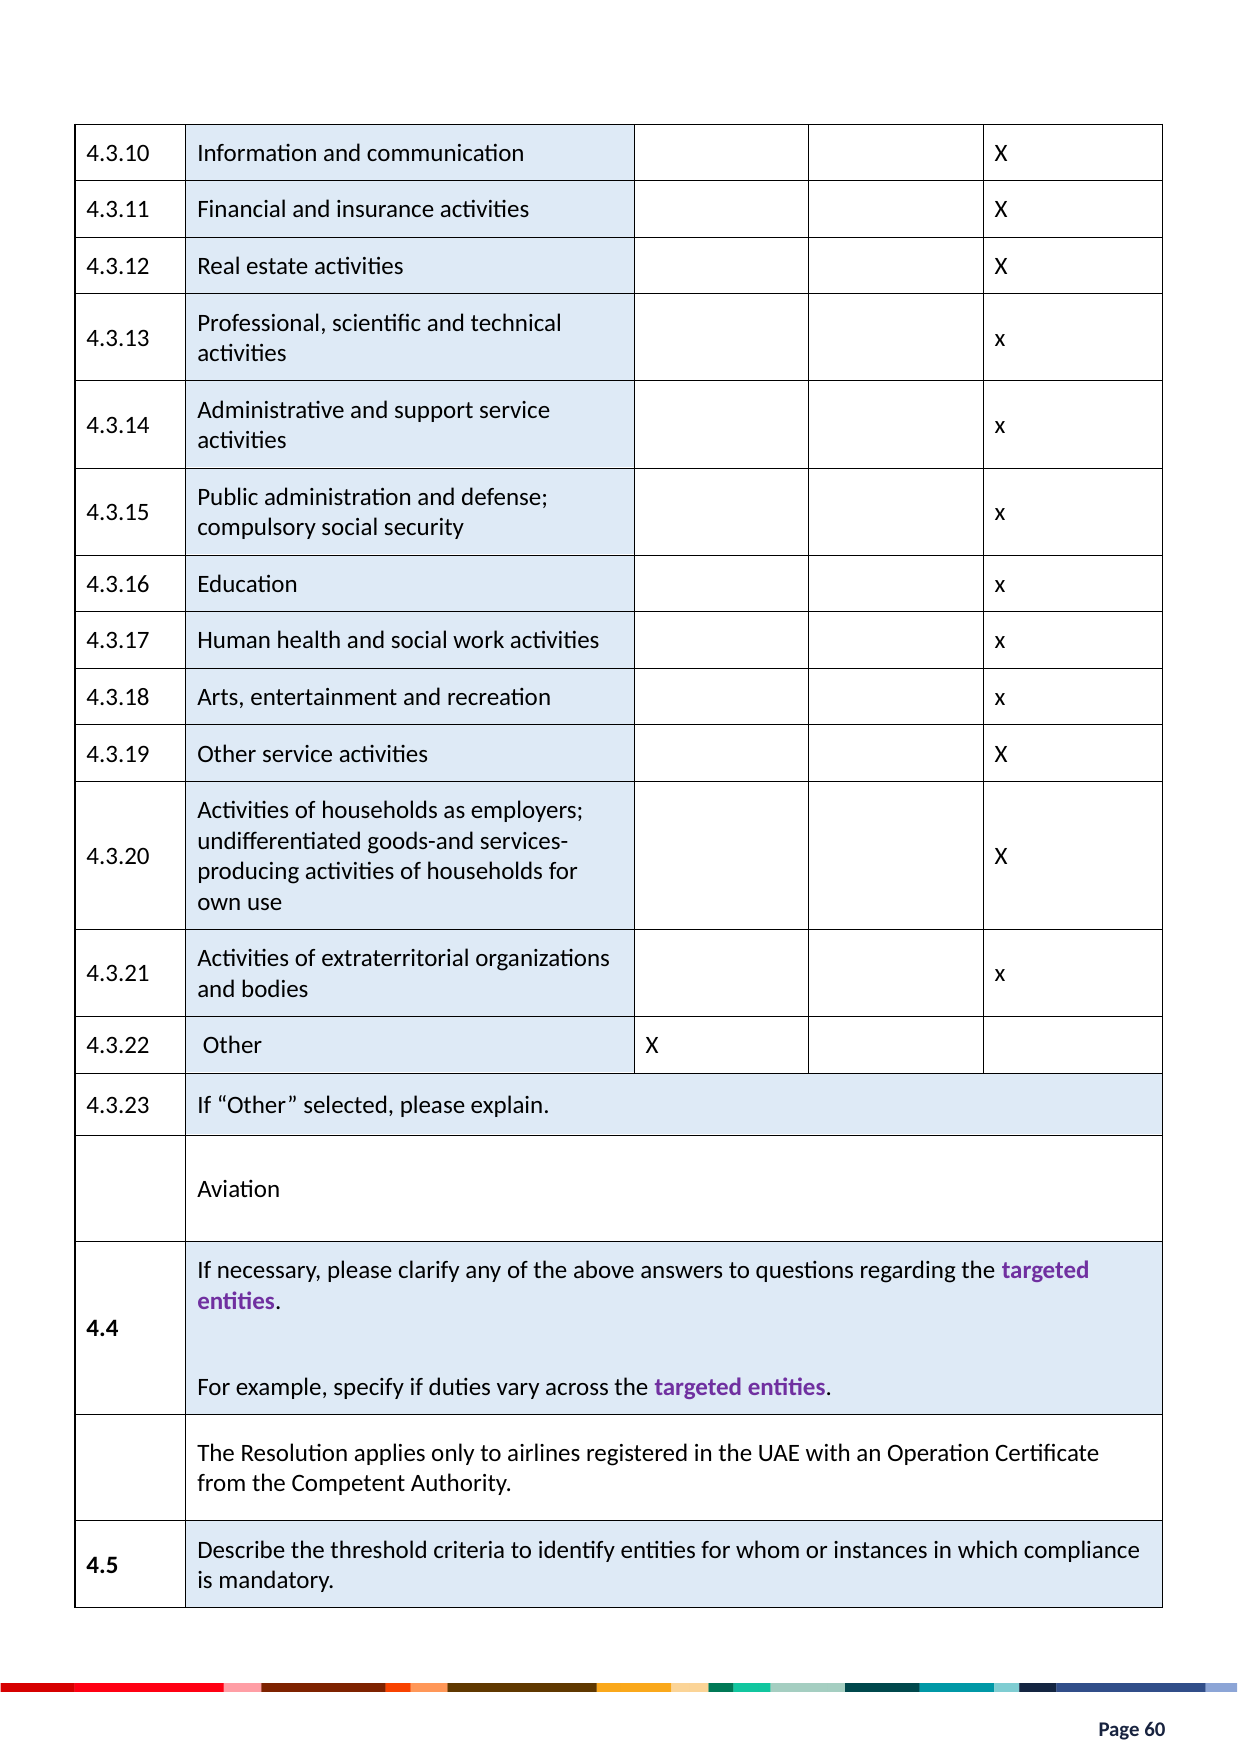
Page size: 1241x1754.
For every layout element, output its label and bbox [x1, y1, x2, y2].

picture [0, 1683, 1236, 1692]
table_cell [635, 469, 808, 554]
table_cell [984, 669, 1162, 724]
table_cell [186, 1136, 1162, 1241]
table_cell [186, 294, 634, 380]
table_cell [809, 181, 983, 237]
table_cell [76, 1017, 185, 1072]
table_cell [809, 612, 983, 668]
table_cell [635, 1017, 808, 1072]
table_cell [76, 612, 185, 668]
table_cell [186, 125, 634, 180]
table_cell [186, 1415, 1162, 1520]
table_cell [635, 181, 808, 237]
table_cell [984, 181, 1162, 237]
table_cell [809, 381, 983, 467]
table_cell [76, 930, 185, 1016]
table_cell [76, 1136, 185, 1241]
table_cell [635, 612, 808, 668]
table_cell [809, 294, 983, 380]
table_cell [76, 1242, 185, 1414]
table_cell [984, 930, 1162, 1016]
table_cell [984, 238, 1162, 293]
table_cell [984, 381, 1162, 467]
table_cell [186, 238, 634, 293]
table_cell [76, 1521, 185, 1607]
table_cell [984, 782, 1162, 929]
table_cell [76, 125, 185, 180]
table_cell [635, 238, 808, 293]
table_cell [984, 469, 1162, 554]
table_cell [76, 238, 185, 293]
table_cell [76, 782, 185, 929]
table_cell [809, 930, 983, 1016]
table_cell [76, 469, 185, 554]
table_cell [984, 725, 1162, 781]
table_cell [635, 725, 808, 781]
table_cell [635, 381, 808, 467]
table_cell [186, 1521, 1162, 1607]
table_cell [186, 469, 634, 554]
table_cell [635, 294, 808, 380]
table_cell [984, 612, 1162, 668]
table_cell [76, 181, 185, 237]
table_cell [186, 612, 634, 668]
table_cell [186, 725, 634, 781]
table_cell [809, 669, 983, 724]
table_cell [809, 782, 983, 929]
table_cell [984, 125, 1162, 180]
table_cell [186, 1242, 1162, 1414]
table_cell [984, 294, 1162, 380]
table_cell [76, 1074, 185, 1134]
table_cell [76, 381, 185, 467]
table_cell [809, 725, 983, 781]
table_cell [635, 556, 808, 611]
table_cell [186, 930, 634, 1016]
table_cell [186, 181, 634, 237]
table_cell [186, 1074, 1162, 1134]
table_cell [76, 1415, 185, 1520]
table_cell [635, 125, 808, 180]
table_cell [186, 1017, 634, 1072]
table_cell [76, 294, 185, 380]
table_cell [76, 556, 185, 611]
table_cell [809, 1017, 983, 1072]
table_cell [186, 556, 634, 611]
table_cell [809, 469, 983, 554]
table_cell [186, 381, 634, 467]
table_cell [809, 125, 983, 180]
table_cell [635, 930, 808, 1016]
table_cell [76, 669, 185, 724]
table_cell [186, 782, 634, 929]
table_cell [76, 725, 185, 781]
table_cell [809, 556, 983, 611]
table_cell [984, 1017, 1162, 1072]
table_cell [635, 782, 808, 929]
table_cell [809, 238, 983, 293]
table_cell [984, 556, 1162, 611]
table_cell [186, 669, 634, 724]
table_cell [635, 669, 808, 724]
